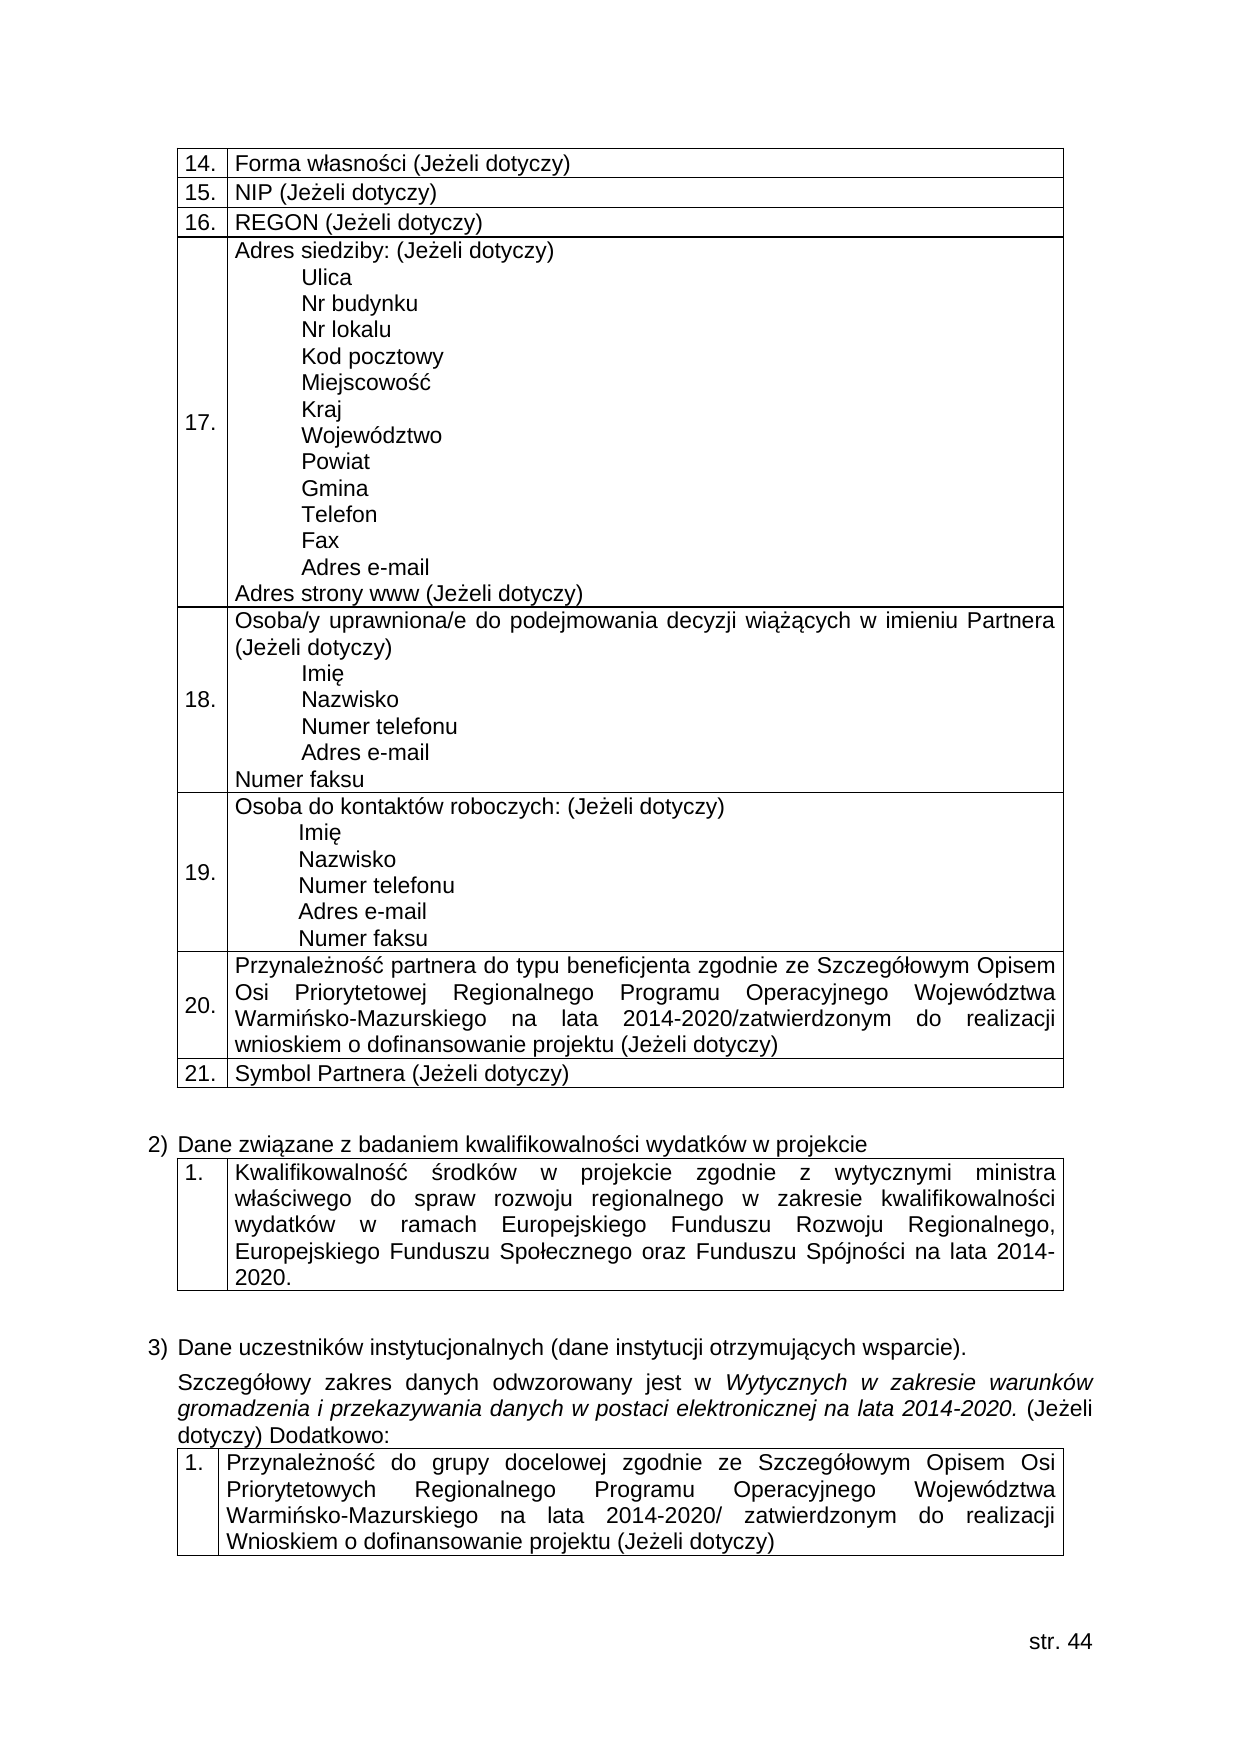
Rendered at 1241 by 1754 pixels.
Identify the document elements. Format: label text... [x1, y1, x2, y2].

table_cell Forma własności (Jeżeli dotyczy) [228, 149, 1063, 177]
table_cell Przynależność partnera do typu beneficjenta zgodnie ze Szczegółowym Opisem Osi Priorytetowej Regionalnego Programu Operacyjnego Województwa Warmińsko-Mazurskiego na lata 2014-2020/zatwierdzonym do realizacji wnioskiem o dofinansowanie projektu (Jeżeli dotyczy) [228, 952, 1063, 1057]
list Dane uczestników instytucjonalnych (dane instytucji otrzymujących wsparcie). [148, 1334, 1093, 1361]
table_cell [178, 238, 227, 606]
table_cell Symbol Partnera (Jeżeli dotyczy) [228, 1059, 1063, 1087]
table_cell [178, 1059, 227, 1087]
table_cell [178, 793, 227, 951]
table_cell Adres siedziby: (Jeżeli dotyczy) Ulica Nr budynku Nr lokalu Kod pocztowy Miejscowość Kraj Województwo Powiat Gmina Telefon Fax Adres e-mail Adres strony www (Jeżeli dotyczy) [228, 238, 1063, 606]
table_cell NIP (Jeżeli dotyczy) [228, 178, 1063, 207]
list Dane związane z badaniem kwalifikowalności wydatków w projekcie [148, 1131, 1093, 1157]
table_cell [178, 208, 227, 236]
table_cell [178, 952, 227, 1057]
table_cell [178, 178, 227, 207]
table_cell REGON (Jeżeli dotyczy) [228, 208, 1063, 236]
text Szczegółowy zakres danych odwzorowany jest w Wytycznych w zakresie warunków gromadzenia i przekazywania danych w postaci elektronicznej na lata 2014-2020. (Jeżeli dotyczy) Dodatkowo: [177, 1369, 1093, 1448]
table_cell Osoba/y uprawniona/e do podejmowania decyzji wiążących w imieniu Partnera (Jeżeli dotyczy) Imię Nazwisko Numer telefonu Adres e-mail Numer faksu [228, 608, 1063, 792]
table_cell Osoba do kontaktów roboczych: (Jeżeli dotyczy) Imię Nazwisko Numer telefonu Adres e-mail Numer faksu [228, 793, 1063, 951]
table_header Kwalifikowalność środków w projekcie zgodnie z wytycznymi ministra właściwego do spraw rozwoju regionalnego w zakresie kwalifikowalności wydatków w ramach Europejskiego Funduszu Rozwoju Regionalnego, Europejskiego Funduszu Społecznego oraz Funduszu Spójności na lata 2014-2020. [228, 1159, 1063, 1290]
table_cell [178, 608, 227, 792]
table_cell [178, 149, 227, 177]
table_header 1. [178, 1449, 218, 1554]
table_header 1. [178, 1159, 227, 1290]
